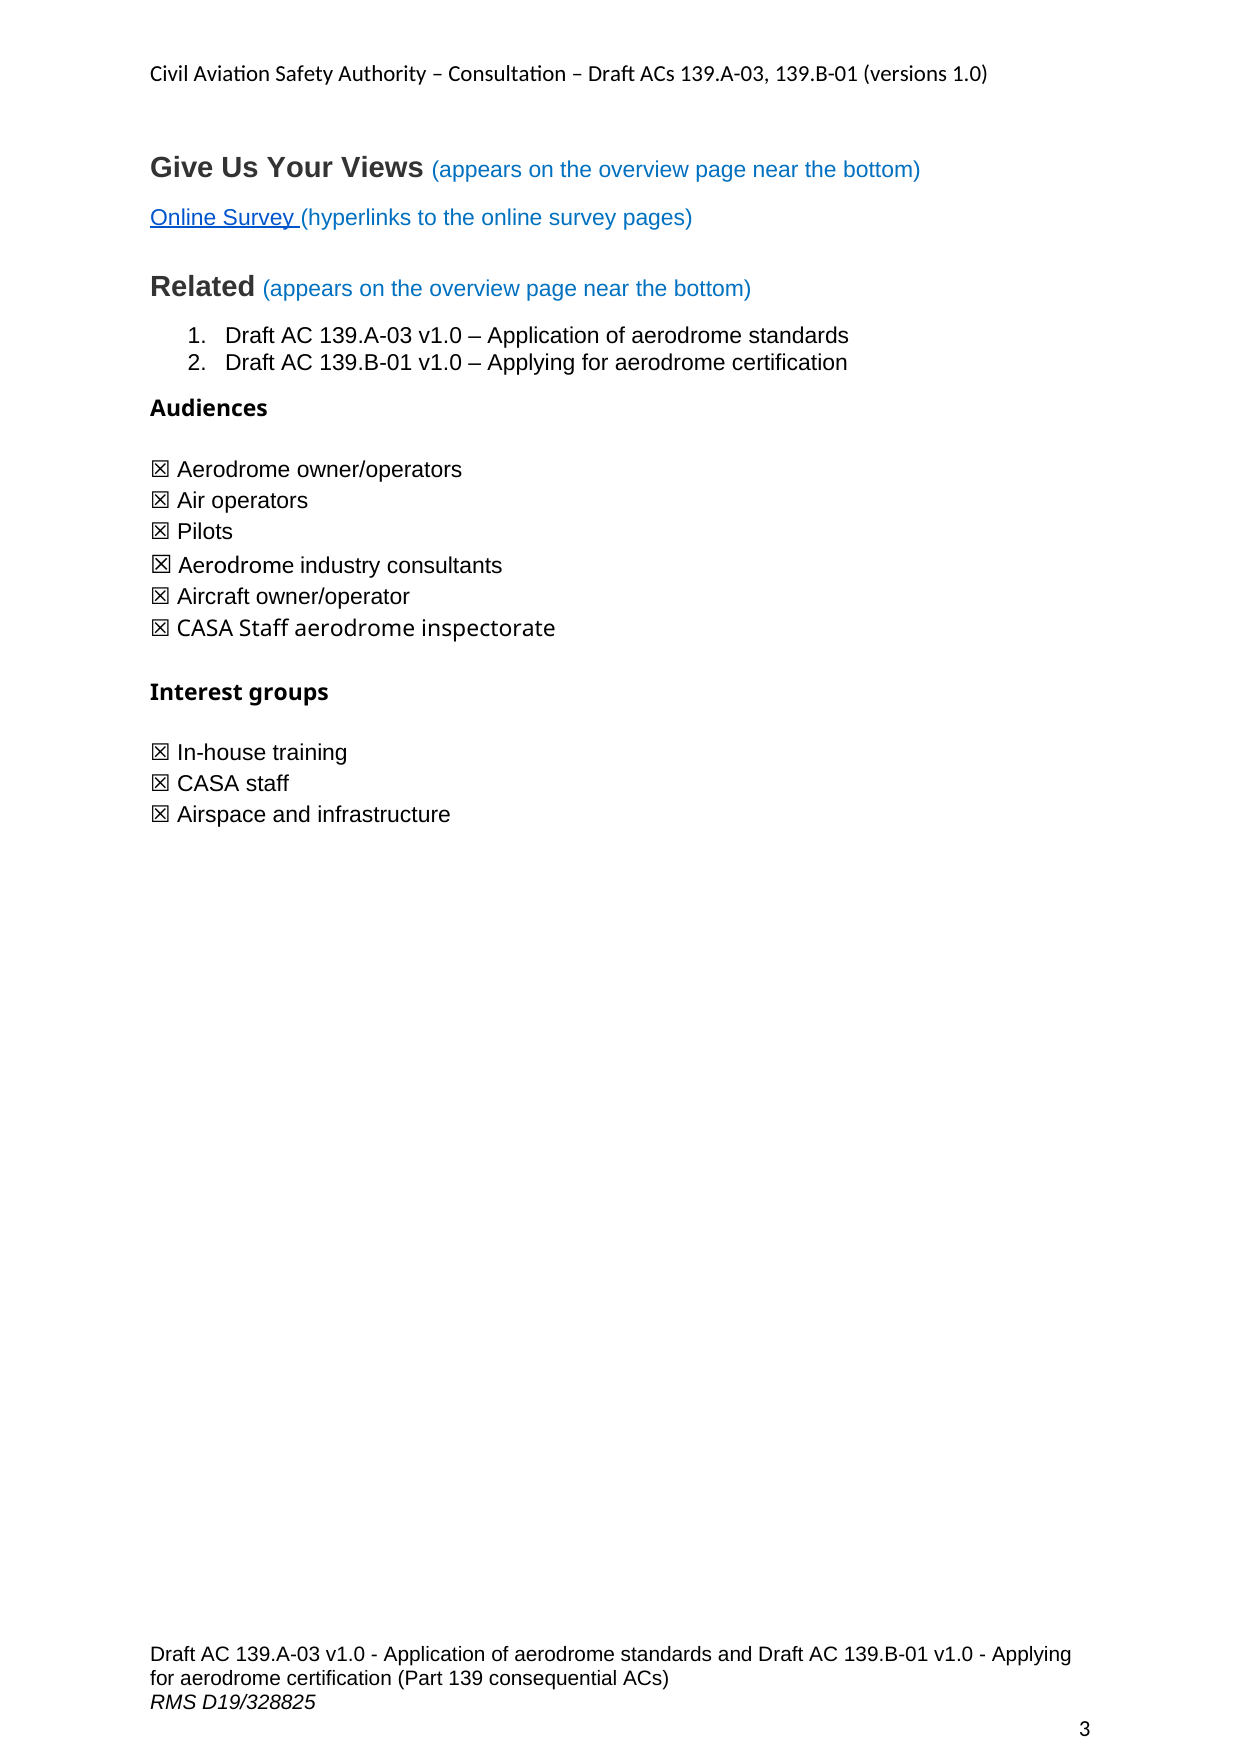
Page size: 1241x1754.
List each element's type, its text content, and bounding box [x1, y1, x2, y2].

text Online Survey (hyperlinks to the online survey pages) [150, 203, 1090, 230]
text Related (appears on the overview page near the bottom) [150, 269, 1090, 303]
text Aerodrome owner/operators [150, 452, 1090, 484]
text Air operators [150, 484, 1090, 515]
text Give Us Your Views (appears on the overview page near the bottom) [150, 150, 1090, 183]
text Pilots [150, 515, 1090, 546]
text Airspace and infrastructure [150, 798, 1090, 829]
list Draft AC 139.A-03 v1.0 – Application of aerodrome standards [187, 322, 1090, 349]
text Aircraft owner/operator [150, 580, 1090, 612]
text In-house training [150, 736, 1090, 767]
text Aerodrome industry consultants [150, 546, 1090, 580]
subtitle Interest groups [150, 676, 1090, 707]
subtitle Audiences [150, 392, 1090, 424]
list Draft AC 139.B-01 v1.0 – Applying for aerodrome certification [187, 349, 1090, 375]
text CASA Staff aerodrome inspectorate [150, 612, 1090, 643]
text CASA staff [150, 767, 1090, 798]
